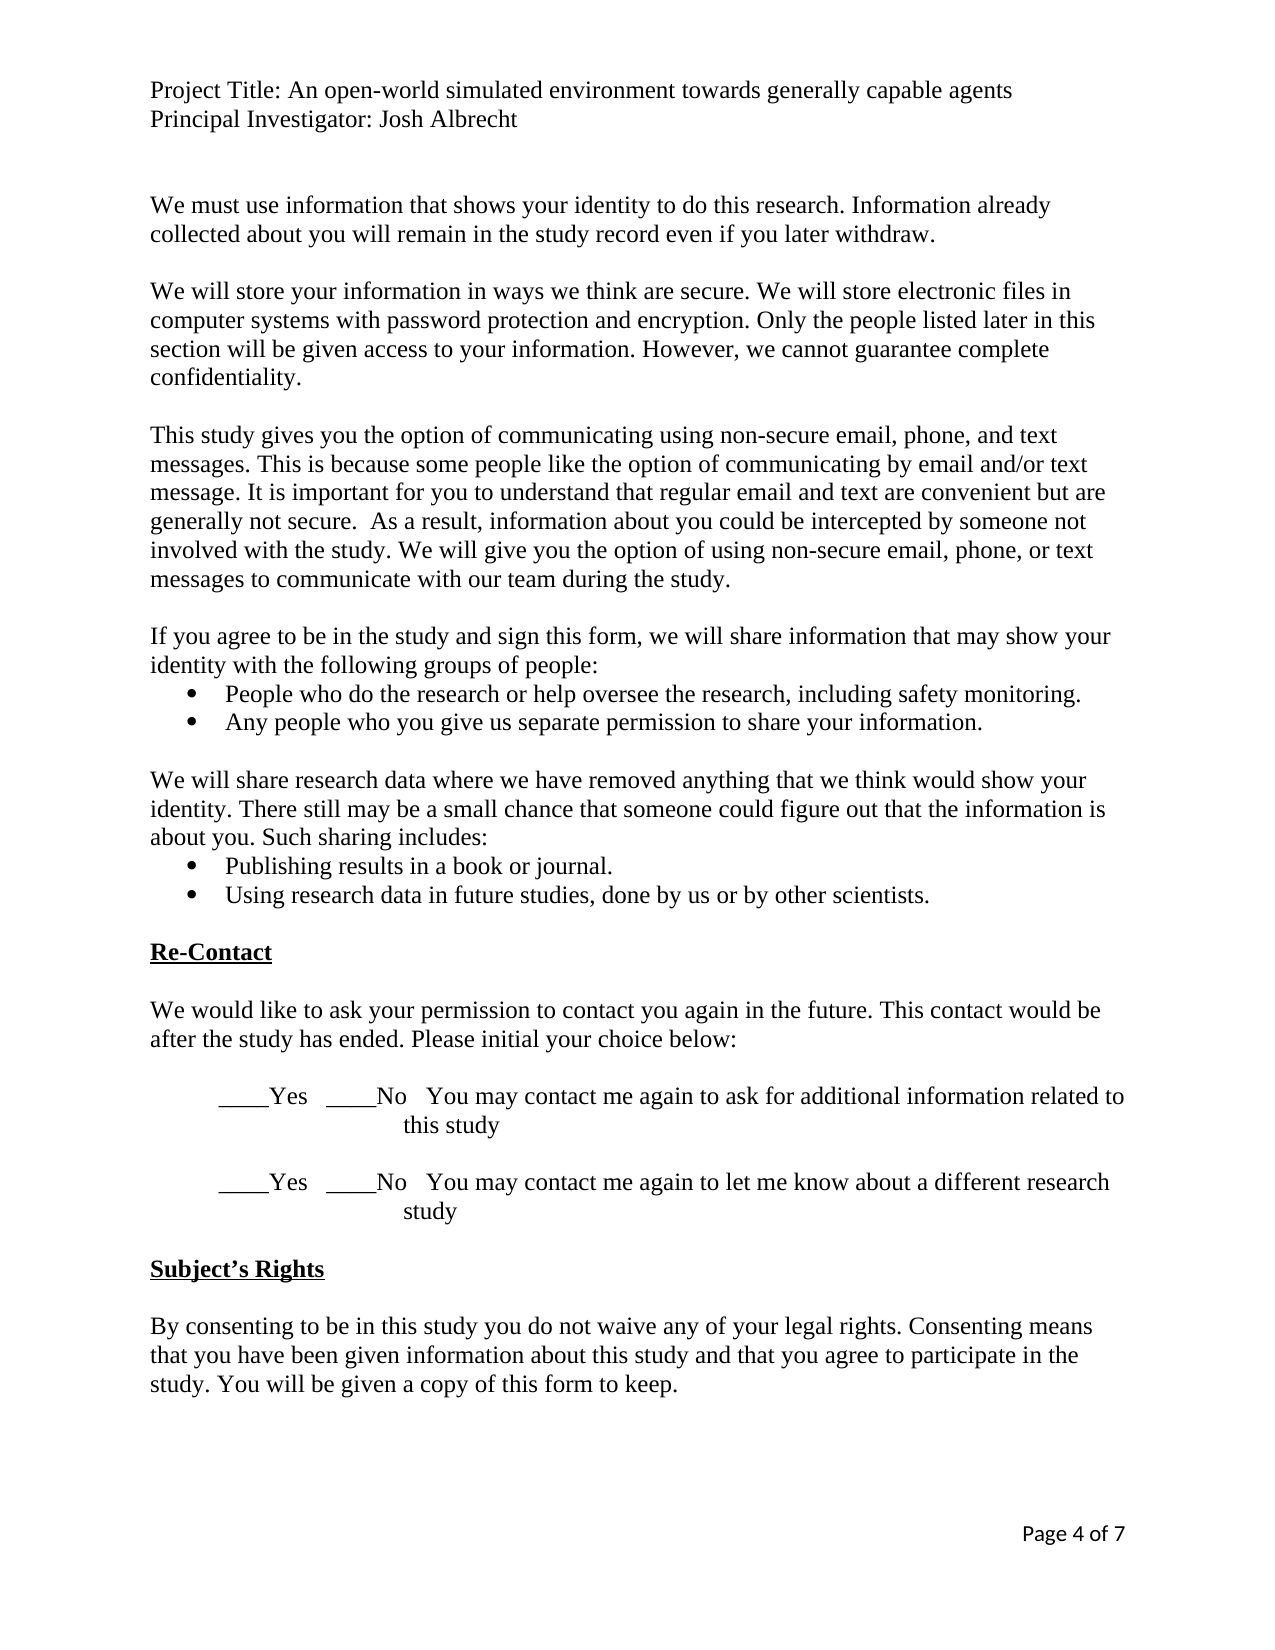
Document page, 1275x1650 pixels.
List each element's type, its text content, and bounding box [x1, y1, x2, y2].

text Subject’s Rights [150, 1254, 1125, 1282]
text We will store your information in ways we think are secure. We will store electronic files in computer systems with password protection and encryption. Only the people listed later in this section will be given access to your information. However, we cannot guarantee complete confidentiality. [150, 276, 1125, 391]
list Any people who you give us separate permission to share your information. [187, 707, 1125, 736]
text We must use information that shows your identity to do this research. Information already collected about you will remain in the study record even if you later withdraw. [150, 190, 1125, 247]
text If you agree to be in the study and sign this form, we will share information that may show your identity with the following groups of people: [150, 621, 1125, 679]
text ____Yes ____No You may contact me again to let me know about a different research study [206, 1167, 1125, 1225]
text ____Yes ____No You may contact me again to ask for additional information related to this study [206, 1081, 1125, 1139]
list Publishing results in a book or journal. [187, 851, 1125, 880]
text Re-Contact [150, 937, 1125, 966]
text This study gives you the option of communicating using non-secure email, phone, and text messages. This is because some people like the option of communicating by email and/or text message. It is important for you to understand that regular email and text are convenient but are generally not secure. As a result, information about you could be intercepted by someone not involved with the study. We will give you the option of using non-secure email, phone, or text messages to communicate with our team during the study. [150, 420, 1125, 592]
list People who do the research or help oversee the research, including safety monitoring. [187, 679, 1125, 707]
list Using research data in future studies, done by us or by other scientists. [187, 880, 1125, 909]
text We will share research data where we have removed anything that we think would show your identity. There still may be a small chance that someone could figure out that the information is about you. Such sharing includes: [150, 765, 1125, 851]
text By consenting to be in this study you do not waive any of your legal rights. Consenting means that you have been given information about this study and that you agree to participate in the study. You will be given a copy of this form to keep. [150, 1311, 1125, 1397]
text We would like to ask your permission to contact you again in the future. This contact would be after the study has ended. Please initial your choice below: [150, 995, 1125, 1052]
